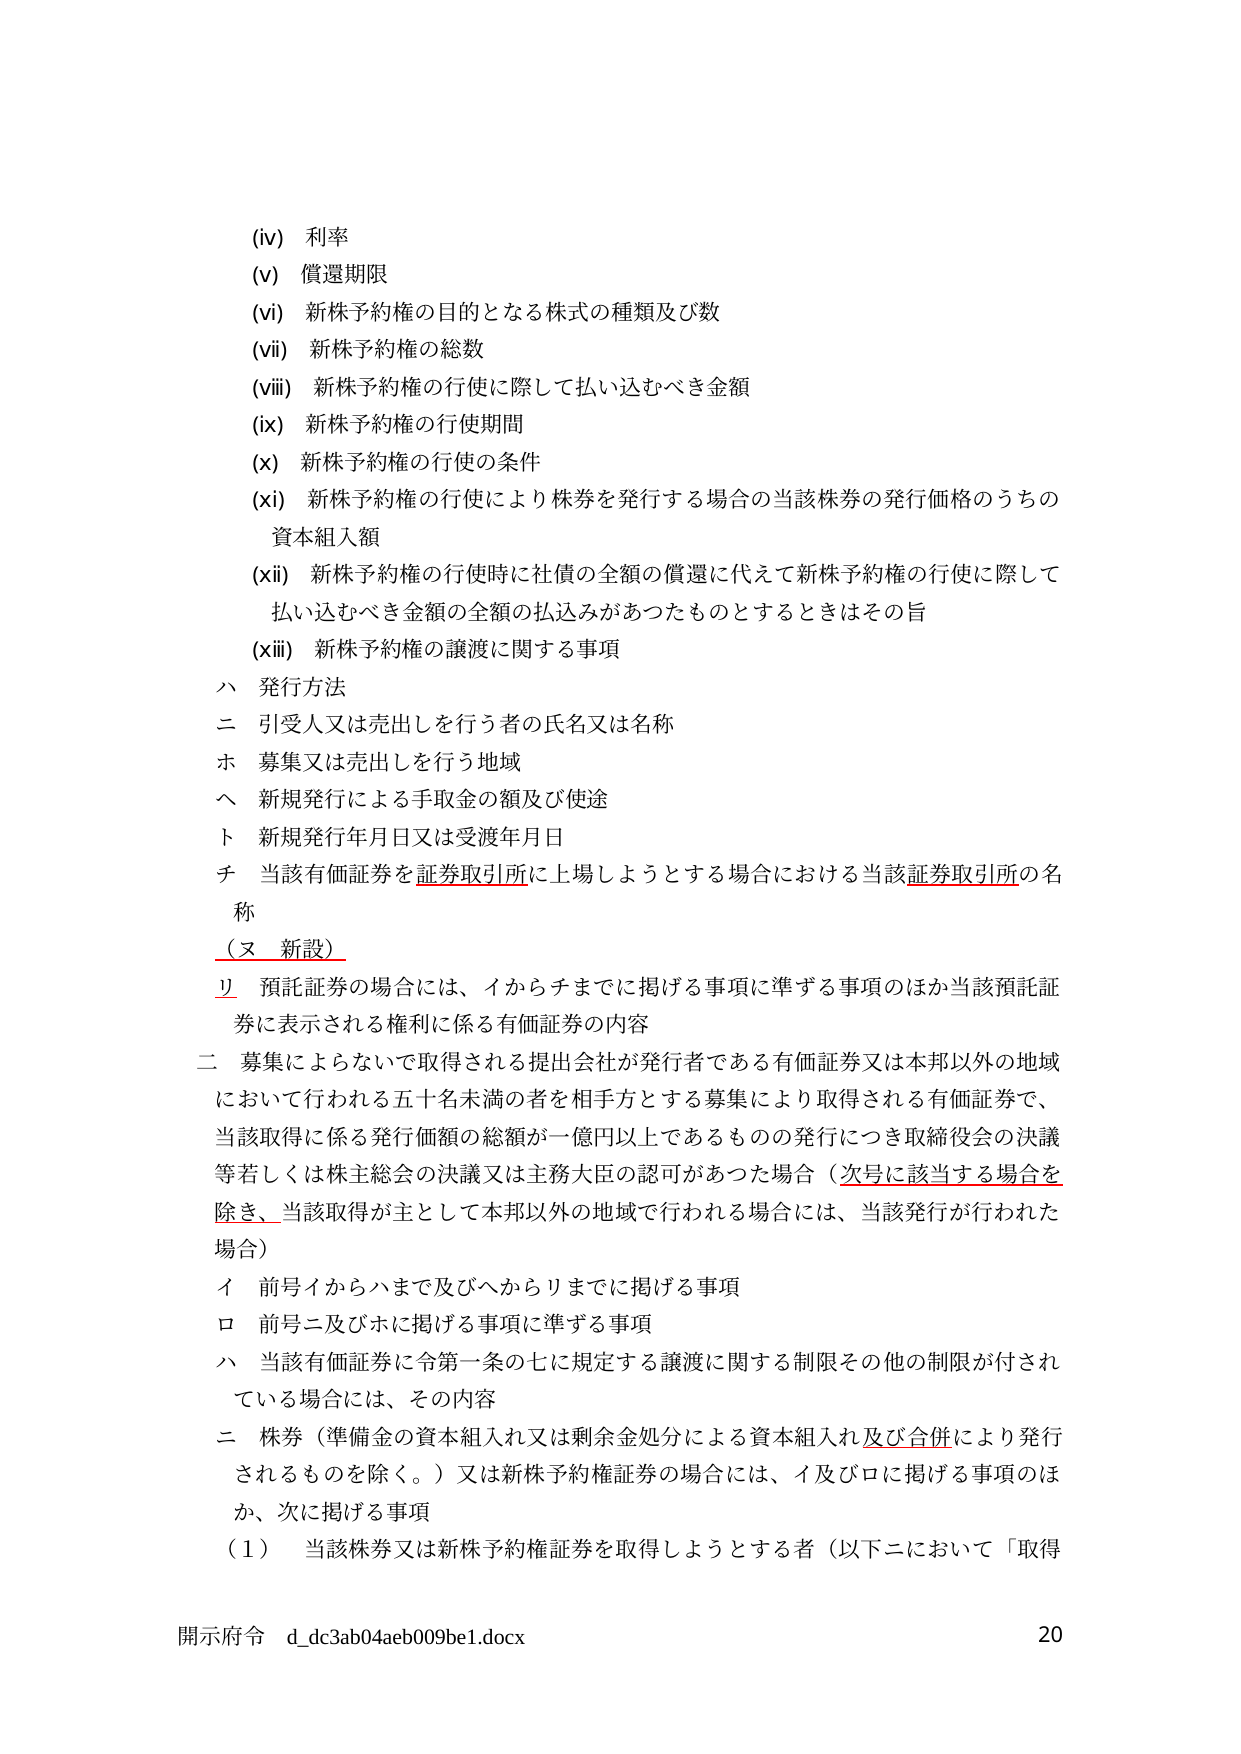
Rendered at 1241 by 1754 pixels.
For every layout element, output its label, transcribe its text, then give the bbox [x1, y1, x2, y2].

text (ⅹⅱ) 新株予約権の行使時に社債の全額の償還に代えて新株予約権の行使に際して払い込むべき金額の全額の払込みがあつたものとするときはその旨 [252, 554, 1063, 629]
text (ⅹⅲ) 新株予約権の譲渡に関する事項 [252, 629, 1063, 667]
text ロ 前号ニ及びホに掲げる事項に準ずる事項 [215, 1304, 1063, 1342]
text (ⅹⅰ) 新株予約権の行使により株券を発行する場合の当該株券の発行価格のうちの資本組入額 [252, 479, 1063, 554]
text (ⅷ) 新株予約権の行使に際して払い込むべき金額 [252, 367, 1063, 404]
text ハ 当該有価証券に令第一条の七に規定する譲渡に関する制限その他の制限が付されている場合には、その内容 [215, 1342, 1063, 1417]
text （ヌ 新設） [214, 929, 1063, 967]
text ヘ 新規発行による手取金の額及び使途 [215, 779, 1063, 817]
text (ⅴ) 償還期限 [252, 254, 1063, 292]
text (ⅳ) 利率 [252, 217, 1063, 254]
text (ⅹ) 新株予約権の行使の条件 [252, 442, 1063, 479]
text ト 新規発行年月日又は受渡年月日 [215, 817, 1063, 854]
text ニ 引受人又は売出しを行う者の氏名又は名称 [215, 704, 1063, 742]
text (ⅶ) 新株予約権の総数 [252, 329, 1063, 367]
text チ 当該有価証券を証券取引所に上場しようとする場合における当該証券取引所の名称 [215, 854, 1063, 929]
text (ⅸ) 新株予約権の行使期間 [252, 404, 1063, 442]
text ニ 株券（準備金の資本組入れ又は剰余金処分による資本組入れ及び合併により発行されるものを除く。）又は新株予約権証券の場合には、イ及びロに掲げる事項のほか、次に掲げる事項 [215, 1417, 1063, 1529]
text 二 募集によらないで取得される提出会社が発行者である有価証券又は本邦以外の地域において行われる五十名未満の者を相手方とする募集により取得される有価証券で、当該取得に係る発行価額の総額が一億円以上であるものの発行につき取締役会の決議等若しくは株主総会の決議又は主務大臣の認可があつた場合（次号に該当する場合を除き、当該取得が主として本邦以外の地域で行われる場合には、当該発行が行われた場合） [196, 1042, 1063, 1267]
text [215, 1529, 1063, 1567]
text (ⅵ) 新株予約権の目的となる株式の種類及び数 [252, 292, 1063, 329]
text ホ 募集又は売出しを行う地域 [215, 742, 1063, 779]
text リ 預託証券の場合には、イからチまでに掲げる事項に準ずる事項のほか当該預託証券に表示される権利に係る有価証券の内容 [215, 967, 1063, 1042]
text ハ 発行方法 [215, 667, 1063, 704]
text イ 前号イからハまで及びへからリまでに掲げる事項 [215, 1267, 1063, 1304]
